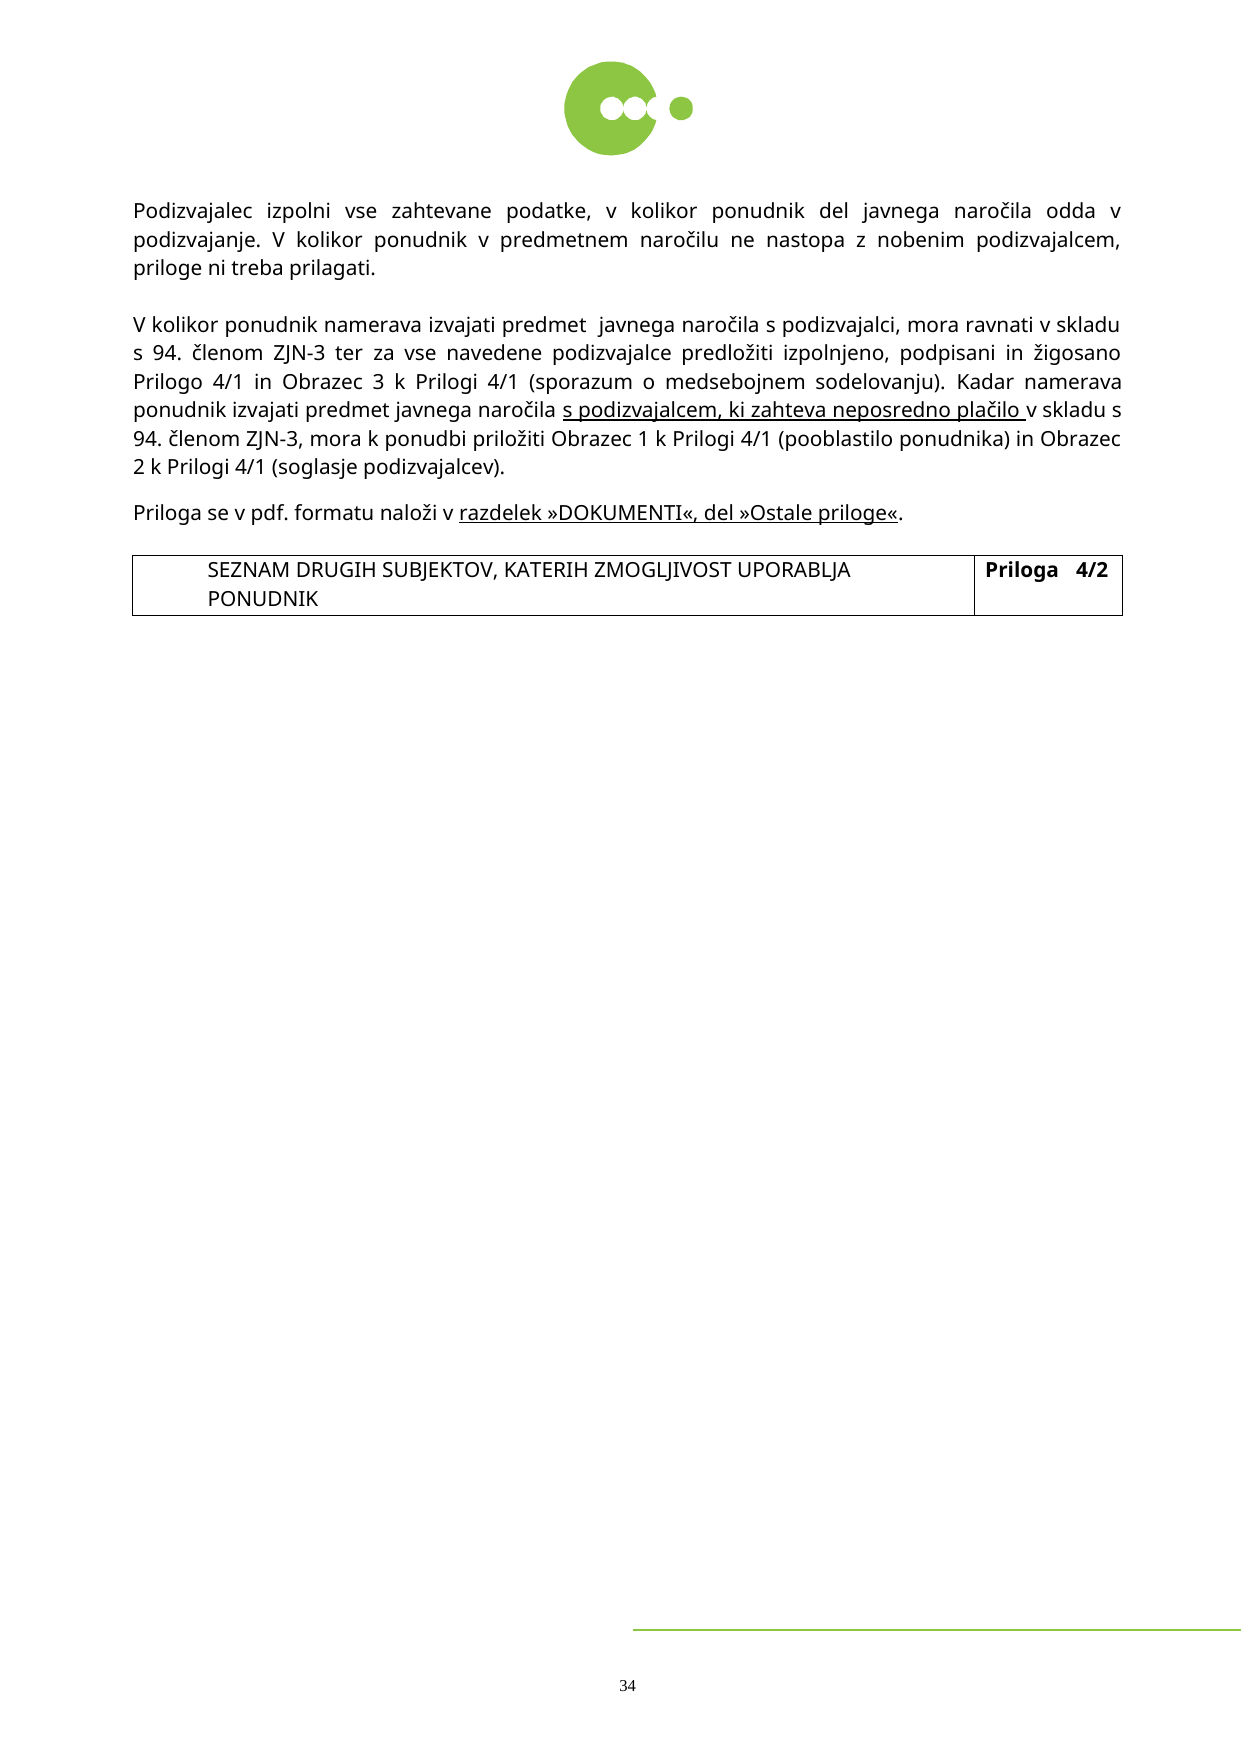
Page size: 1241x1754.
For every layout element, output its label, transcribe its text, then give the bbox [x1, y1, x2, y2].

text Podizvajalec izpolni vse zahtevane podatke, v kolikor ponudnik del javnega naročila odda v podizvajanje. V kolikor ponudnik v predmetnem naročilu ne nastopa z nobenim podizvajalcem, priloge ni treba prilagati. [133, 196, 1122, 282]
table_header SEZNAM DRUGIH SUBJEKTOV, KATERIH ZMOGLJIVOST UPORABLJA PONUDNIK [200, 556, 974, 614]
text V kolikor ponudnik namerava izvajati predmet javnega naročila s podizvajalci, mora ravnati v skladu s 94. členom ZJN-3 ter za vse navedene podizvajalce predložiti izpolnjeno, podpisani in žigosano Prilogo 4/1 in Obrazec 3 k Prilogi 4/1 (sporazum o medsebojnem sodelovanju). Kadar namerava ponudnik izvajati predmet javnega naročila s podizvajalcem, ki zahteva neposredno plačilo v skladu s 94. členom ZJN-3, mora k ponudbi priložiti Obrazec 1 k Prilogi 4/1 (pooblastilo ponudnika) in Obrazec 2 k Prilogi 4/1 (soglasje podizvajalcev). [133, 310, 1122, 481]
text Priloga se v pdf. formatu naloži v razdelek »DOKUMENTI«, del »Ostale priloge«. [133, 498, 1122, 526]
table_header [133, 556, 200, 614]
table_header Priloga [975, 556, 1063, 614]
table_header 4/2 [1063, 556, 1122, 614]
